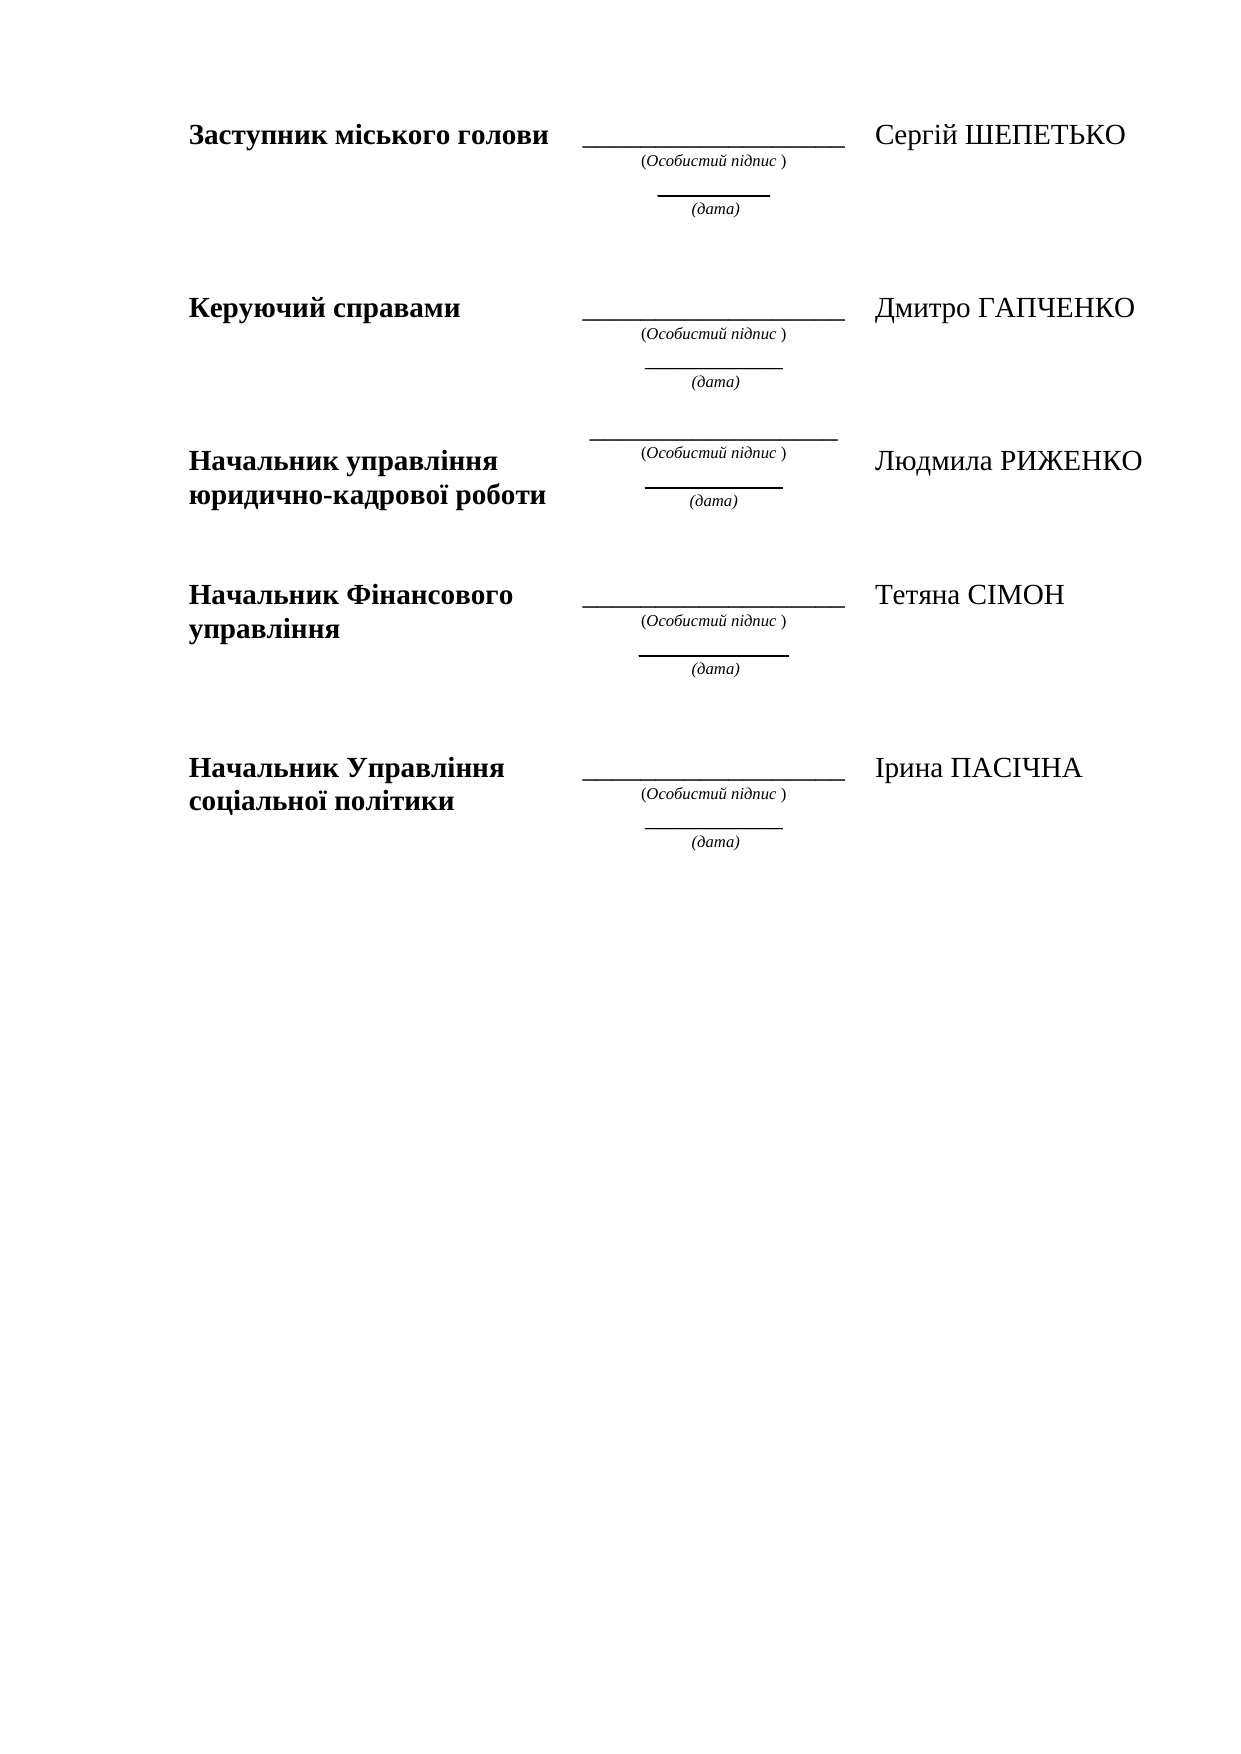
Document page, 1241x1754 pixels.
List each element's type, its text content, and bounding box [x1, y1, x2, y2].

table_header Сергій ШЕПЕТЬКО [864, 118, 1220, 256]
table_header __________________ (Особистий підпис ) _________ (дата) [563, 118, 863, 256]
table_cell Начальник Управління соціальної політики [177, 716, 563, 884]
table_cell Людмила РИЖЕНКО [864, 410, 1220, 544]
table_header Заступник міського голови [177, 118, 563, 256]
table_cell __________________ (Особистий підпис ) ____________ (дата) [563, 544, 863, 716]
table_cell Керуючий справами [177, 256, 563, 410]
table_cell Дмитро ГАПЧЕНКО [864, 256, 1220, 410]
table_cell _________________ (Особистий підпис ) ___________ (дата) [563, 410, 863, 544]
table_cell Начальник Фінансового управління [177, 544, 563, 716]
table_cell Ірина ПАСІЧНА [864, 716, 1220, 884]
table_cell __________________ (Особистий підпис ) ___________ (дата) [563, 716, 863, 884]
table_cell __________________ (Особистий підпис ) ___________ (дата) [563, 256, 863, 410]
table_cell Тетяна СІМОН [864, 544, 1220, 716]
table_cell Начальник управління юридично-кадрової роботи [177, 410, 563, 544]
